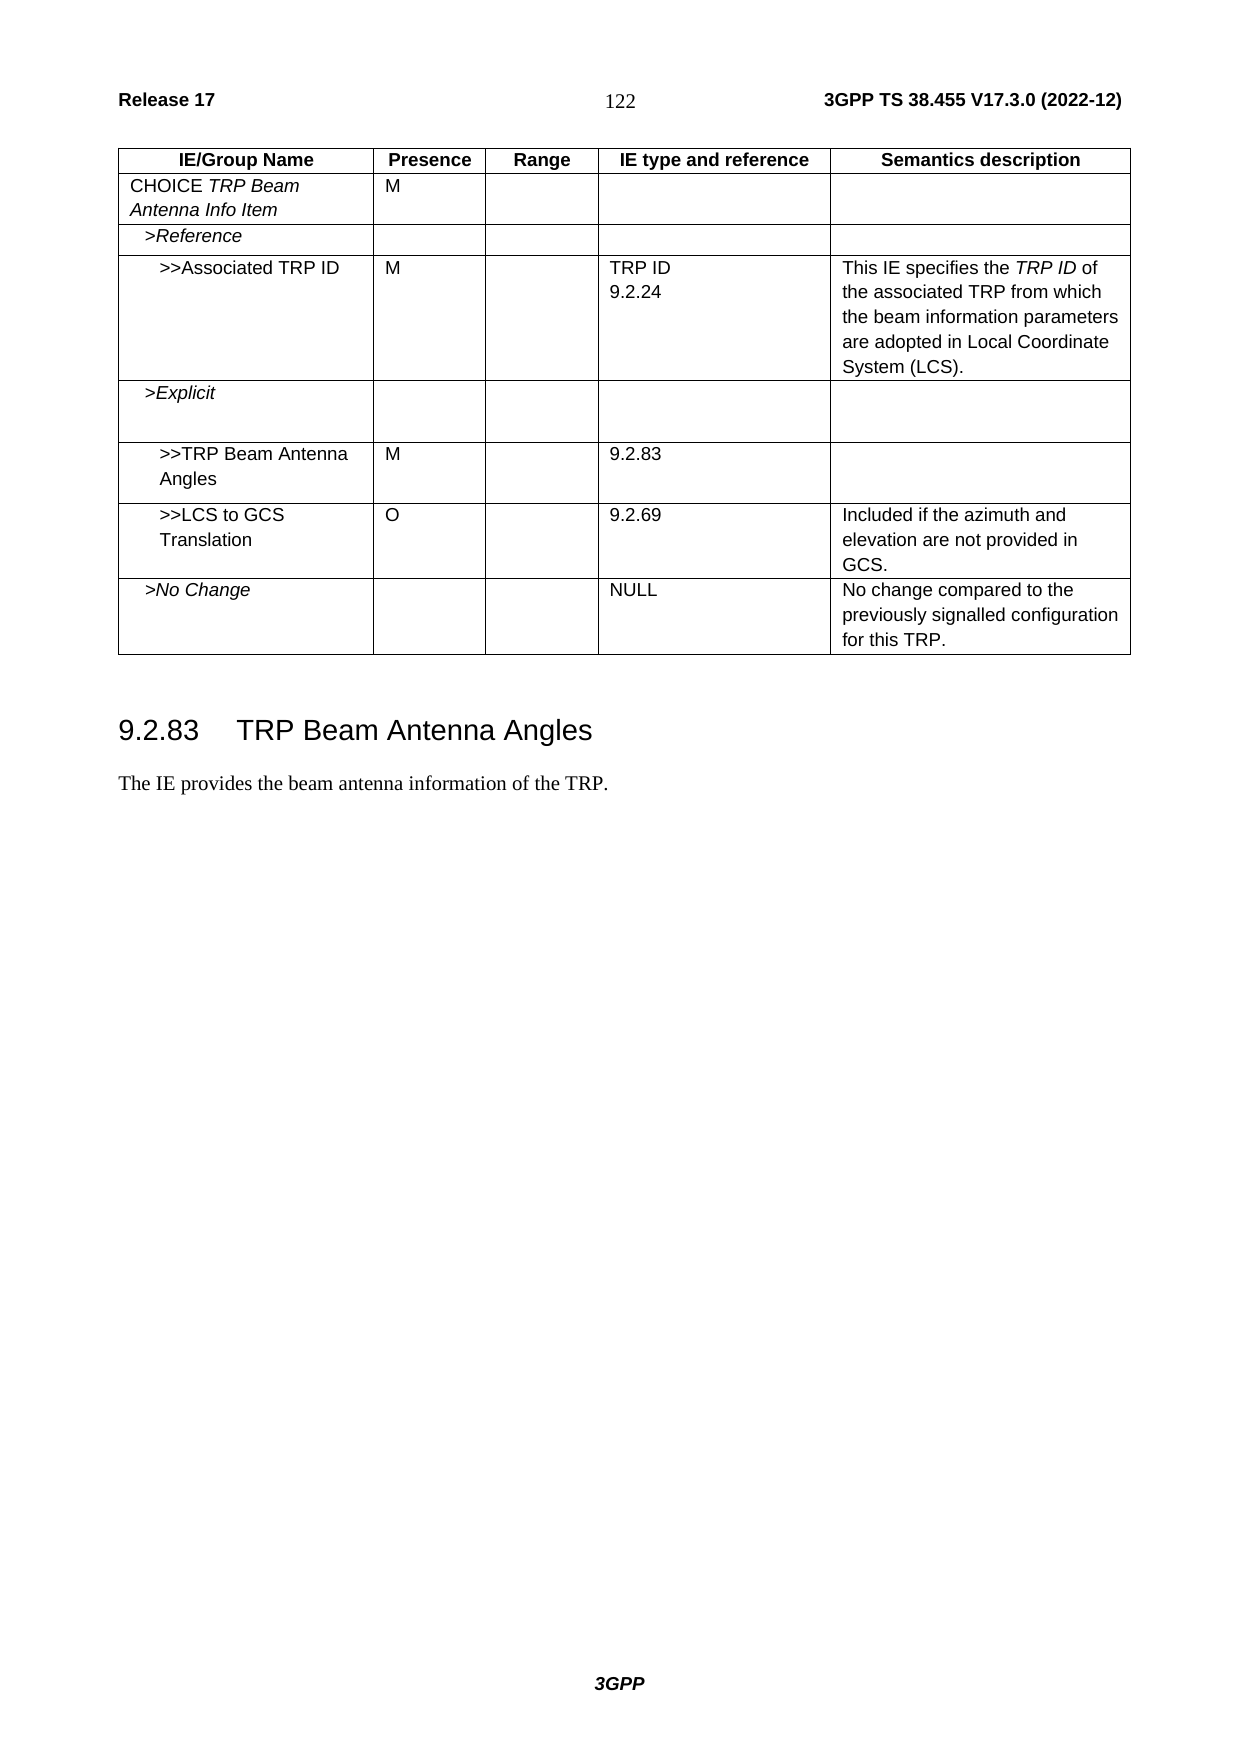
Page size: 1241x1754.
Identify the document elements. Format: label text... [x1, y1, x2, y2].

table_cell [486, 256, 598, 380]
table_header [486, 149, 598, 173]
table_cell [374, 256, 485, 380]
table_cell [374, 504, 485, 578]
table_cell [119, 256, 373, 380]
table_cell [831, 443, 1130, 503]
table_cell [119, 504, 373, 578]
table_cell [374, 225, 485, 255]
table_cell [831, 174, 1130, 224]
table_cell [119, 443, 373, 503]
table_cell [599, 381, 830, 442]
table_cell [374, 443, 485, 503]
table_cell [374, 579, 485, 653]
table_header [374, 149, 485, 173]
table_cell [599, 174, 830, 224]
text The IE provides the beam antenna information of the TRP. [118, 771, 1122, 795]
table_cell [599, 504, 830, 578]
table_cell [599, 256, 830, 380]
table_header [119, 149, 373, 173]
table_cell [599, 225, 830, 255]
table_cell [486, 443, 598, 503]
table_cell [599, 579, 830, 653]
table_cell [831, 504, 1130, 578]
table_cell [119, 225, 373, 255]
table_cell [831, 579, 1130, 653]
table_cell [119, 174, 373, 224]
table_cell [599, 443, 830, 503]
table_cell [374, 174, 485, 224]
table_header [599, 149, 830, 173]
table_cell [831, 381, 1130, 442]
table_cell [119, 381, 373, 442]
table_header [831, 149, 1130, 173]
subtitle 9.2.83 TRP Beam Antenna Angles [118, 713, 1122, 747]
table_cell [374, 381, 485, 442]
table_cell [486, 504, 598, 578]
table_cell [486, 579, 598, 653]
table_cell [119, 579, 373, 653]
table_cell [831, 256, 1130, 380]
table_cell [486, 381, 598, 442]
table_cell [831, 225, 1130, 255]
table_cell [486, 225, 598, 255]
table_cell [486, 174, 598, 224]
